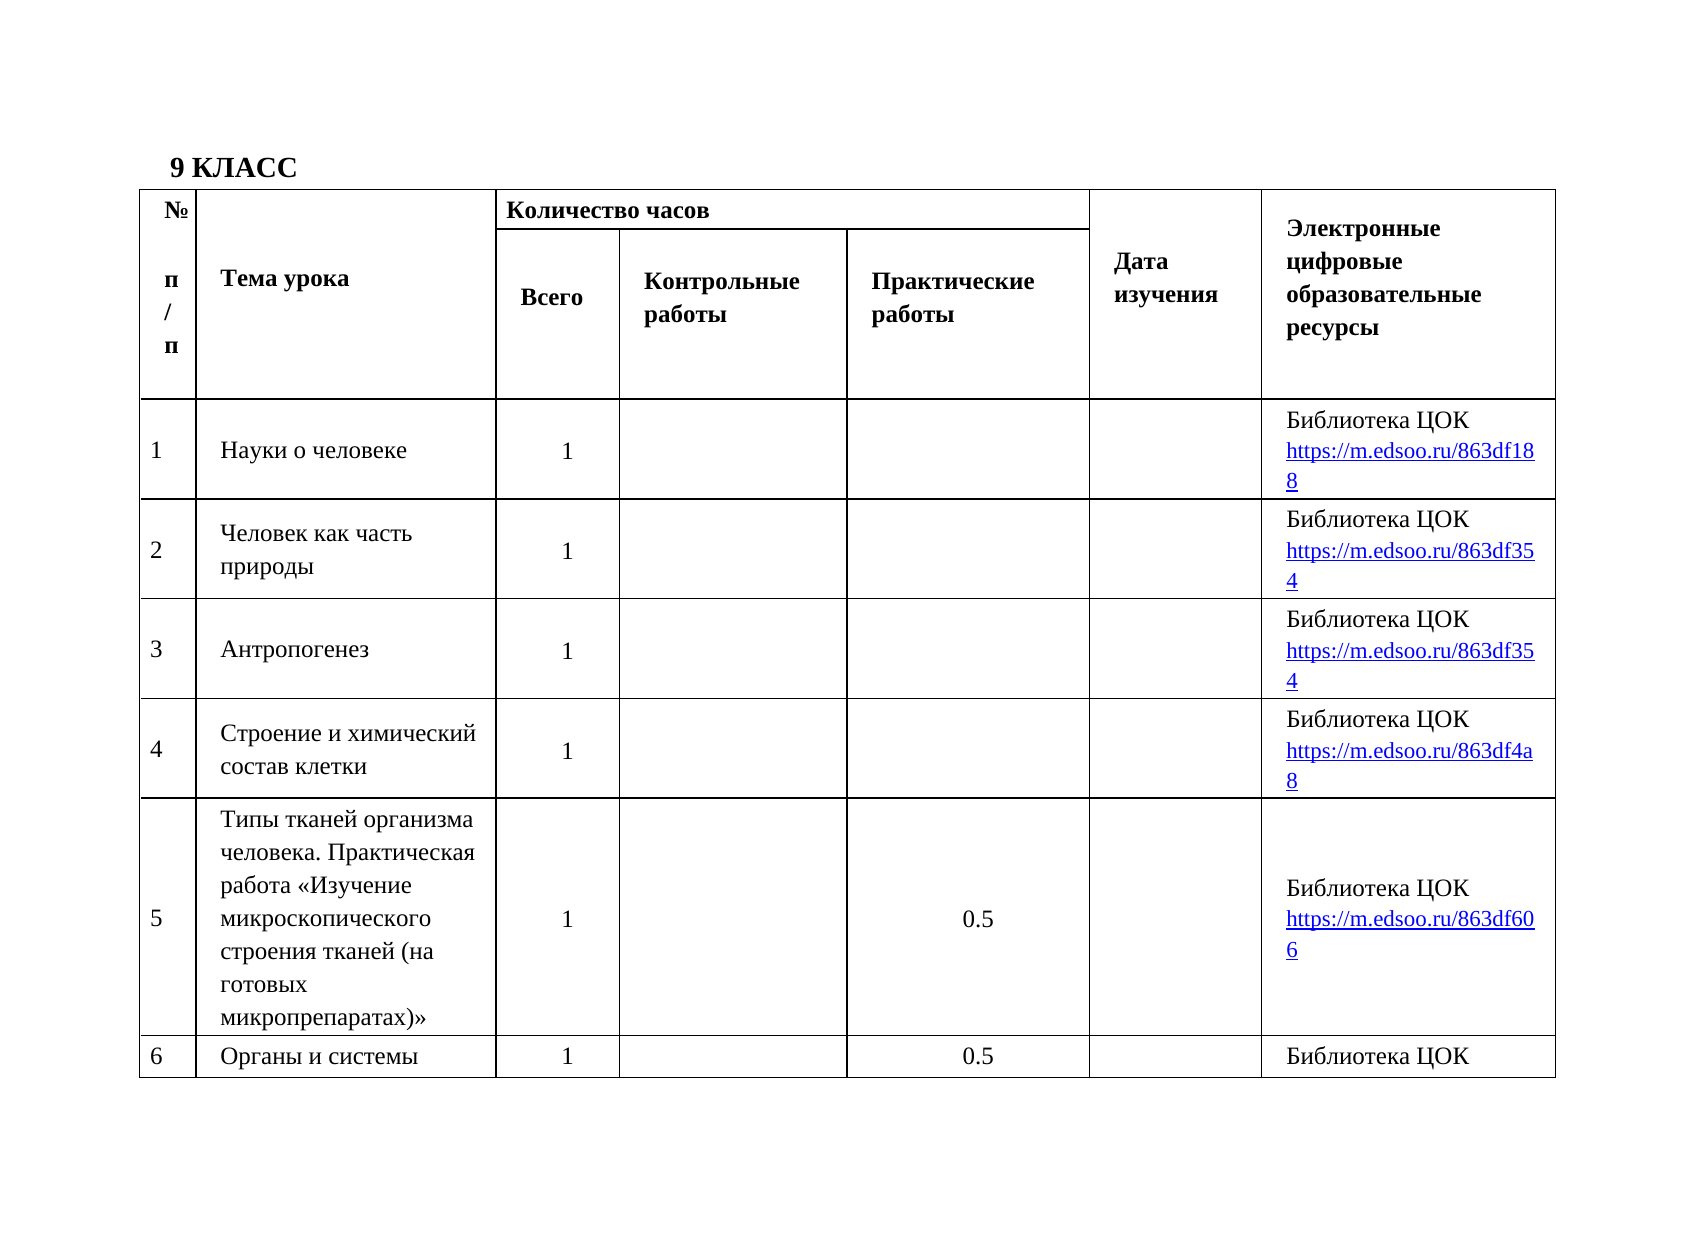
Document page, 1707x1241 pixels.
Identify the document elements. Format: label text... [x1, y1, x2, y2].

table_header Дата изучения [1090, 190, 1261, 398]
table_cell 1 [497, 599, 619, 697]
table_header Тема урока [197, 190, 495, 398]
table_cell [1090, 799, 1261, 1035]
table_cell 5 [140, 798, 195, 1035]
table_cell 1 [497, 799, 619, 1035]
table_cell [620, 699, 846, 797]
table_cell Библиотека ЦОК https://m.edsoo.ru/863df606 [1262, 799, 1555, 1035]
table_cell Науки о человеке [197, 400, 495, 498]
table_cell [848, 500, 1089, 598]
table_cell [1090, 699, 1261, 797]
table_cell [848, 599, 1089, 697]
table_cell 1 [140, 399, 195, 498]
table_cell Библиотека ЦОК https://m.edsoo.ru/863df188 [1262, 400, 1555, 498]
table_cell 4 [140, 699, 195, 797]
table_cell 6 [140, 1036, 195, 1077]
table_cell Библиотека ЦОК https://m.edsoo.ru/863df354 [1262, 599, 1555, 697]
table_cell Практические работы [848, 230, 1089, 398]
table_header № п/п [140, 190, 195, 398]
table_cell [197, 1036, 495, 1077]
table_cell 0.5 [848, 1036, 1089, 1077]
table_cell [620, 1036, 846, 1077]
table_cell 1 [497, 1036, 619, 1077]
table_cell [848, 699, 1089, 797]
table_cell [1090, 599, 1261, 697]
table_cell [1262, 1036, 1555, 1077]
table_cell Антропогенез [197, 599, 495, 697]
table_cell [620, 500, 846, 598]
table_cell Типы тканей организма человека. Практическая работа «Изучение микроскопического строения тканей (на готовых микропрепаратах)» [197, 799, 495, 1035]
table_cell [848, 400, 1089, 498]
table_cell [620, 400, 846, 498]
table_cell [1090, 400, 1261, 498]
table_cell 1 [497, 400, 619, 498]
table_cell Человек как часть природы [197, 500, 495, 598]
table_cell [1090, 1036, 1261, 1077]
table_cell Библиотека ЦОК https://m.edsoo.ru/863df354 [1262, 500, 1555, 598]
table_cell 0.5 [848, 799, 1089, 1035]
table_cell [1090, 500, 1261, 598]
table_cell 2 [140, 499, 195, 598]
table_header Электронные цифровые образовательные ресурсы [1262, 190, 1555, 398]
table_cell 3 [140, 599, 195, 697]
table_cell [620, 799, 846, 1035]
text 9 КЛАСС [162, 150, 1557, 183]
table_cell 1 [497, 699, 619, 797]
table_cell 1 [497, 500, 619, 598]
table_cell Библиотека ЦОК https://m.edsoo.ru/863df4a8 [1262, 699, 1555, 797]
table_cell [620, 599, 846, 697]
table_header Количество часов [497, 190, 1089, 228]
table_cell Контрольные работы [620, 230, 846, 398]
table_cell Строение и химический состав клетки [197, 699, 495, 797]
table_cell Всего [497, 230, 619, 398]
